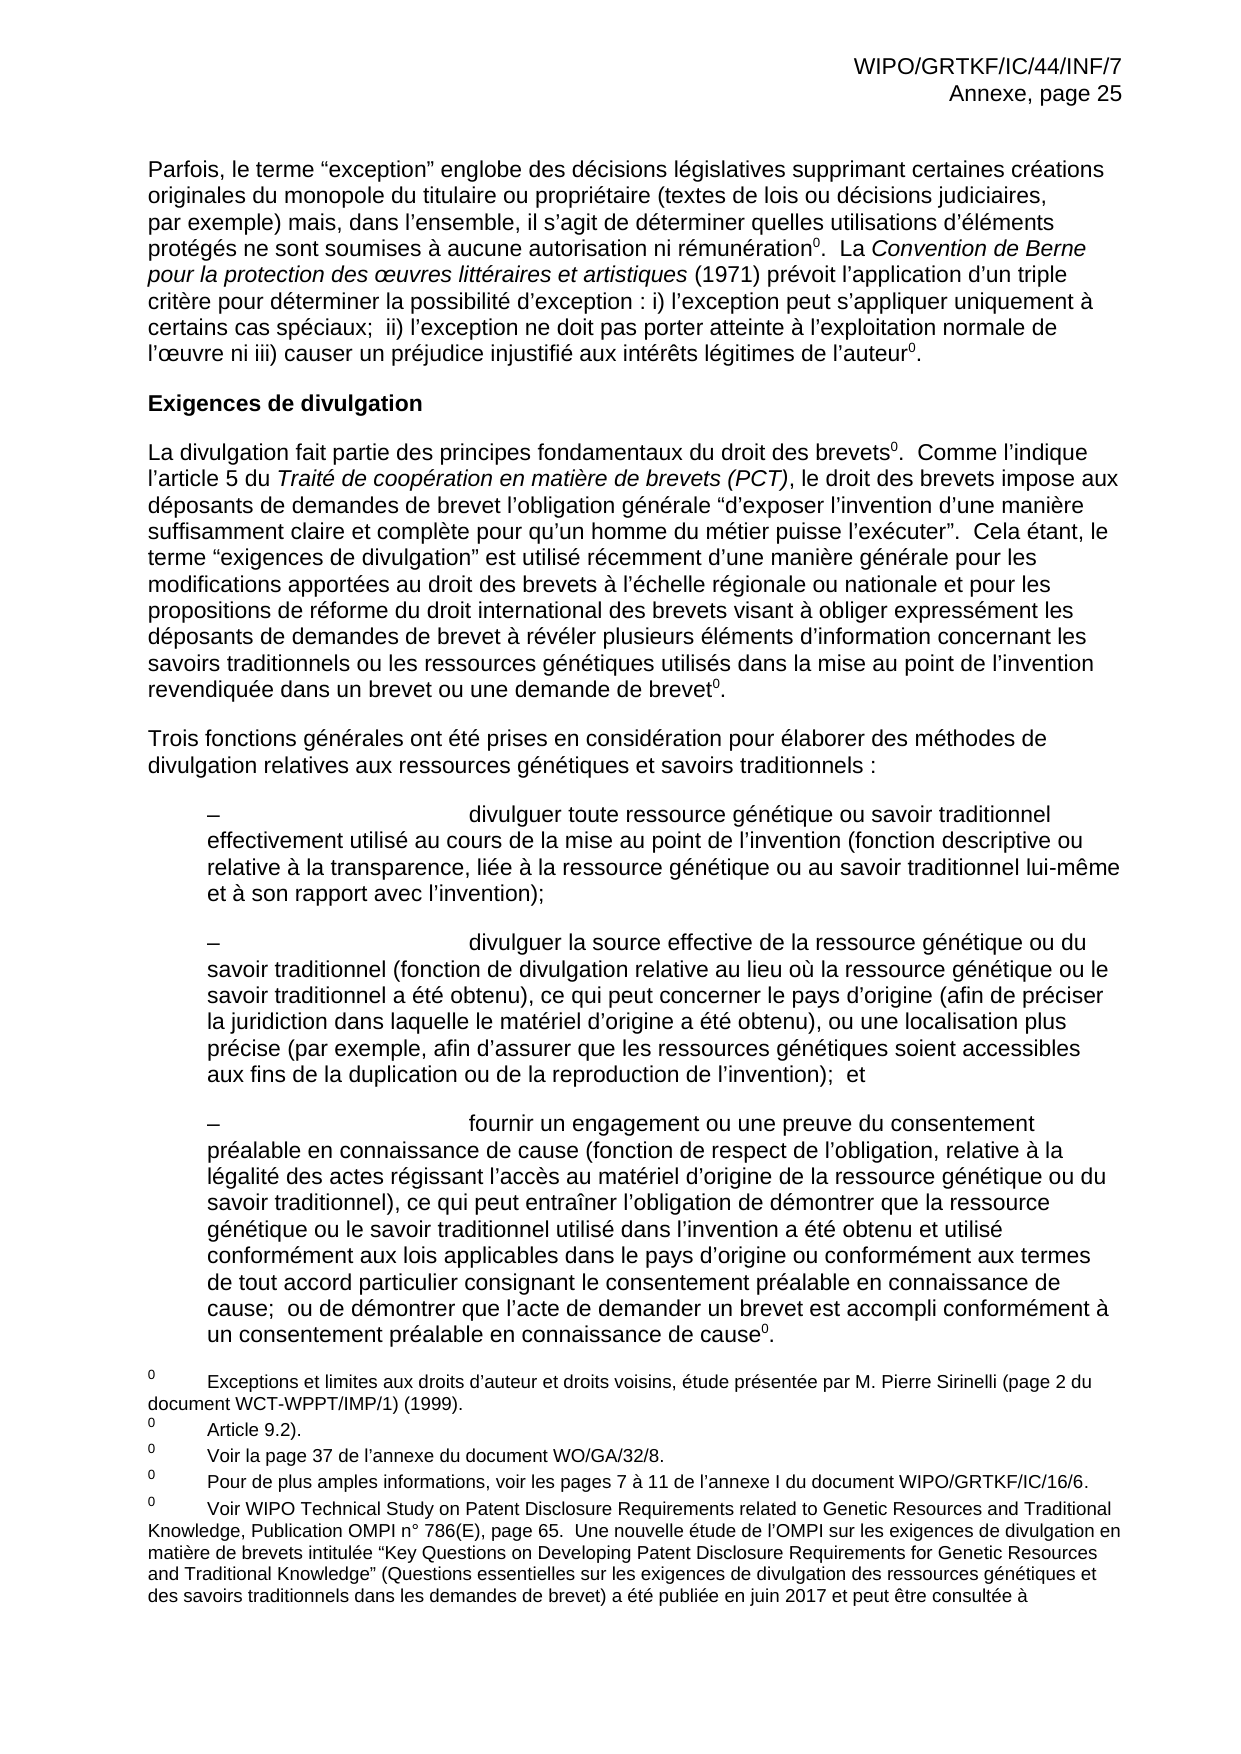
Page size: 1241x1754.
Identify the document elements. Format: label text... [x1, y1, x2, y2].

list fournir un engagement ou une preuve du consentement préalable en connaissance de cause (fonction de respect de l’obligation, relative à la légalité des actes régissant l’accès au matériel d’origine de la ressource génétique ou du savoir traditionnel), ce qui peut entraîner l’obligation de démontrer que la ressource génétique ou le savoir traditionnel utilisé dans l’invention a été obtenu et utilisé conformément aux lois applicables dans le pays d’origine ou conformément aux termes de tout accord particulier consignant le consentement préalable en connaissance de cause; ou de démontrer que l’acte de demander un brevet est accompli conformément à un consentement préalable en connaissance de cause. [207, 1110, 1122, 1347]
text La divulgation fait partie des principes fondamentaux du droit des brevets. Comme l’indique l’article 5 du Traité de coopération en matière de brevets (PCT), le droit des brevets impose aux déposants de demandes de brevet l’obligation générale “d’exposer l’invention d’une manière suffisamment claire et complète pour qu’un homme du métier puisse l’exécuter”. Cela étant, le terme “exigences de divulgation” est utilisé récemment d’une manière générale pour les modifications apportées au droit des brevets à l’échelle régionale ou nationale et pour les propositions de réforme du droit international des brevets visant à obliger expressément les déposants de demandes de brevet à révéler plusieurs éléments d’information concernant les savoirs traditionnels ou les ressources génétiques utilisés dans la mise au point de l’invention revendiquée dans un brevet ou une demande de brevet. [148, 439, 1122, 702]
text Trois fonctions générales ont été prises en considération pour élaborer des méthodes de divulgation relatives aux ressources génétiques et savoirs traditionnels : [148, 725, 1122, 778]
list divulguer toute ressource génétique ou savoir traditionnel effectivement utilisé au cours de la mise au point de l’invention (fonction descriptive ou relative à la transparence, liée à la ressource génétique ou au savoir traditionnel lui-même et à son rapport avec l’invention); [207, 801, 1122, 906]
list divulguer la source effective de la ressource génétique ou du savoir traditionnel (fonction de divulgation relative au lieu où la ressource génétique ou le savoir traditionnel a été obtenu), ce qui peut concerner le pays d’origine (afin de préciser la juridiction dans laquelle le matériel d’origine a été obtenu), ou une localisation plus précise (par exemple, afin d’assurer que les ressources génétiques soient accessibles aux fins de la duplication ou de la reproduction de l’invention); et [207, 929, 1122, 1087]
subtitle Exigences de divulgation [148, 389, 1122, 416]
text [148, 156, 1122, 367]
